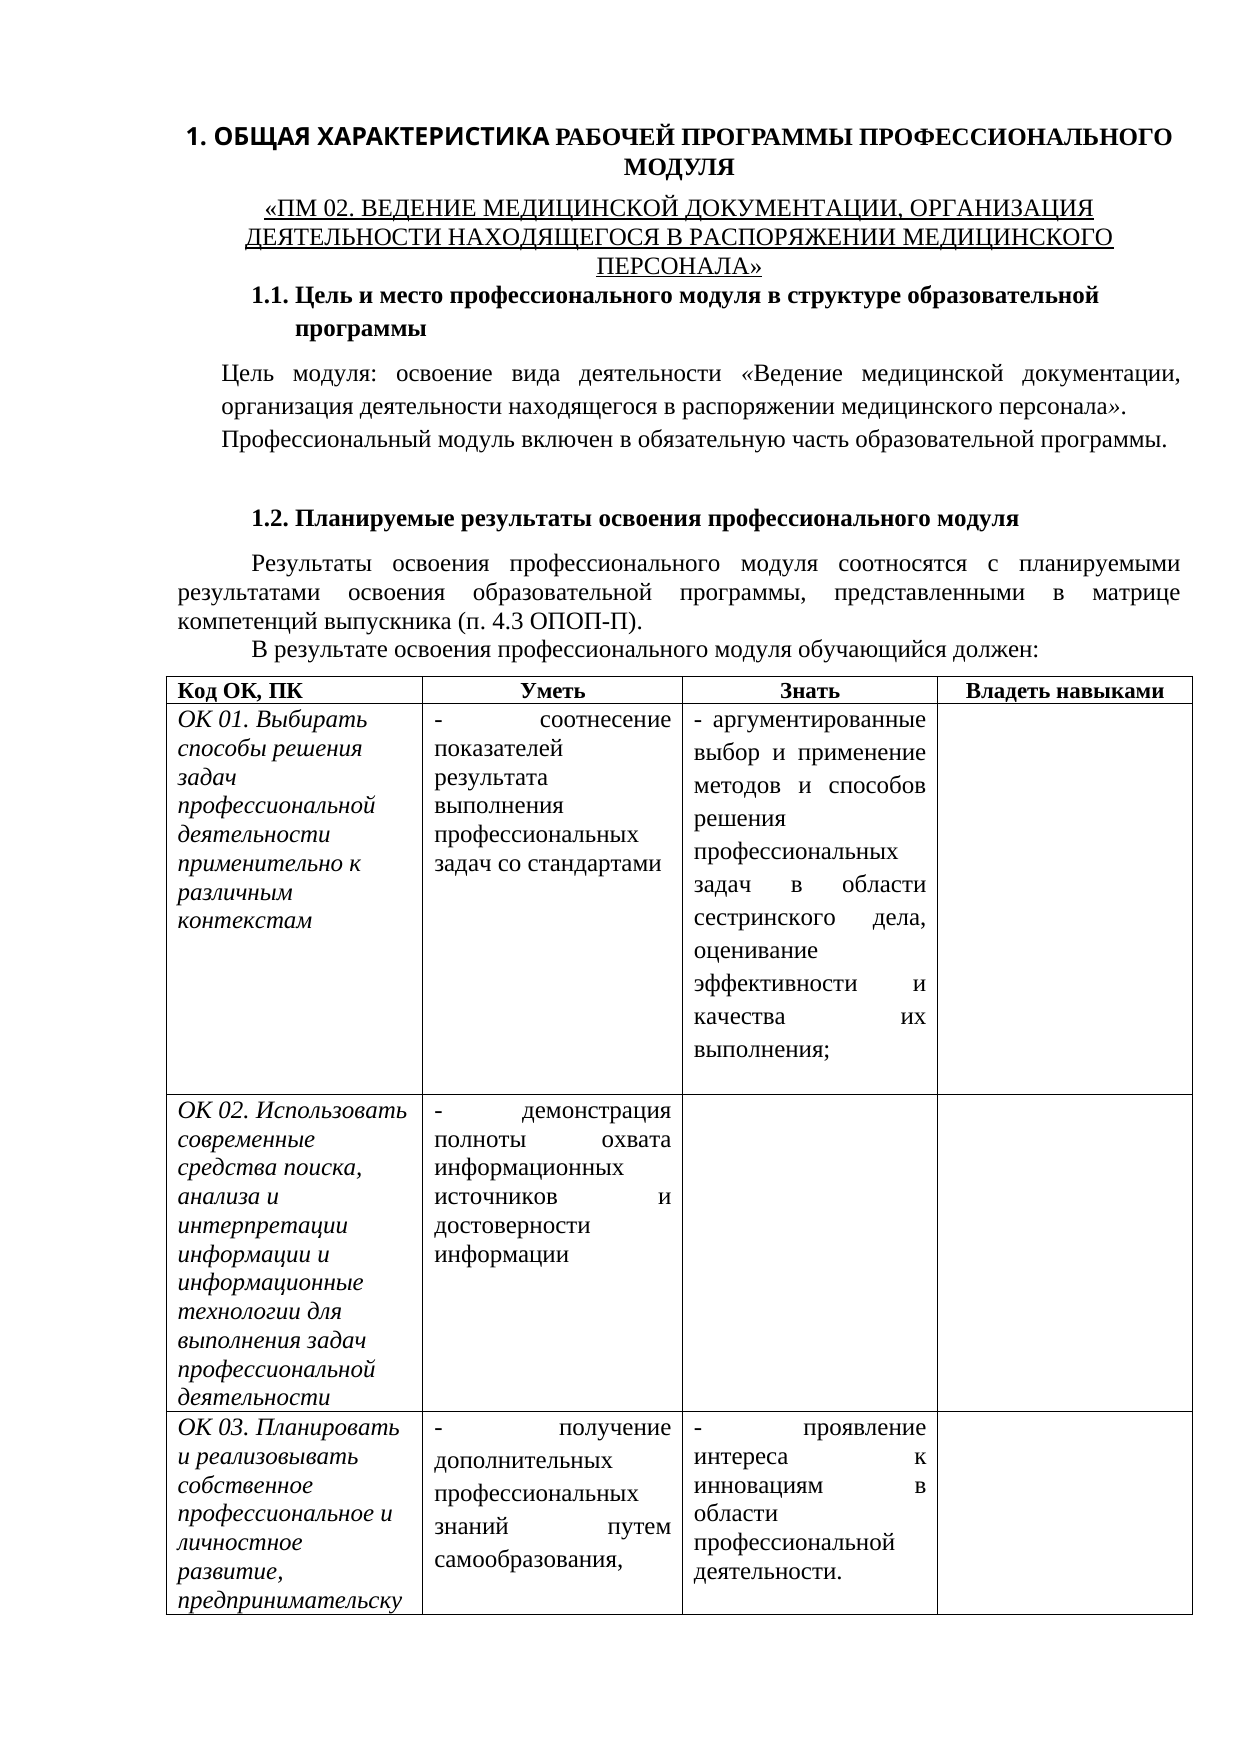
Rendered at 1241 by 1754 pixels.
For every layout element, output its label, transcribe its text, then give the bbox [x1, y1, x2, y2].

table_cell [167, 1412, 422, 1613]
table_cell - соотнесение показателей результата выполнения профессиональных задач со стандартами [423, 704, 682, 1094]
table_header Знать [683, 677, 937, 703]
text В результате освоения профессионального модуля обучающийся должен: [177, 634, 1181, 663]
table_cell - демонстрация полноты охвата информационных источников и достоверности информации [423, 1095, 682, 1411]
table_cell [938, 704, 1192, 1094]
table_cell - аргументированные выбор и применение методов и способов решения профессиональных задач в области сестринского дела, оценивание эффективности и качества их выполнения; [683, 704, 937, 1094]
table_header Код ОК, ПК [167, 677, 422, 703]
table_cell ОК 02. Использовать современные средства поиска, анализа и интерпретации информации и информационные технологии для выполнения задач профессиональной деятельности [167, 1095, 422, 1411]
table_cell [423, 1412, 682, 1613]
list Цель модуля: освоение вида деятельности «Ведение медицинской документации, организация деятельности находящегося в распоряжении медицинского персонала». [221, 358, 1181, 420]
list Профессиональный модуль включен в обязательную часть образовательной программы. [221, 424, 1181, 453]
text 1. Общая характеристика РАБОЧЕЙ ПРОГРАММЫ ПРОФЕССИОНАЛЬНОГО МОДУЛЯ [177, 118, 1181, 181]
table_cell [683, 1412, 937, 1613]
list Цель и место профессионального модуля в структуре образовательной программы [251, 280, 1181, 341]
table_cell [938, 1412, 1192, 1613]
table_cell [938, 1095, 1192, 1411]
text «ПМ 02. ВЕДЕНИЕ МЕДИЦИНСКОЙ ДОКУМЕНТАЦИИ, ОРГАНИЗАЦИЯ ДЕЯТЕЛЬНОСТИ НАХОДЯЩЕГОСЯ В РАСПОРЯЖЕНИИ МЕДИЦИНСКОГО ПЕРСОНАЛА» [177, 193, 1181, 280]
table_cell [683, 1095, 937, 1411]
text Результаты освоения профессионального модуля соотносятся с планируемыми результатами освоения образовательной программы, представленными в матрице компетенций выпускника (п. 4.3 ОПОП-П). [177, 548, 1181, 634]
table_header Уметь [423, 677, 682, 703]
table_header Владеть навыками [938, 677, 1192, 703]
table_cell ОК 01. Выбирать способы решения задач профессиональной деятельности применительно к различным контекстам [167, 704, 422, 1094]
list Планируемые результаты освоения профессионального модуля [251, 503, 1181, 532]
